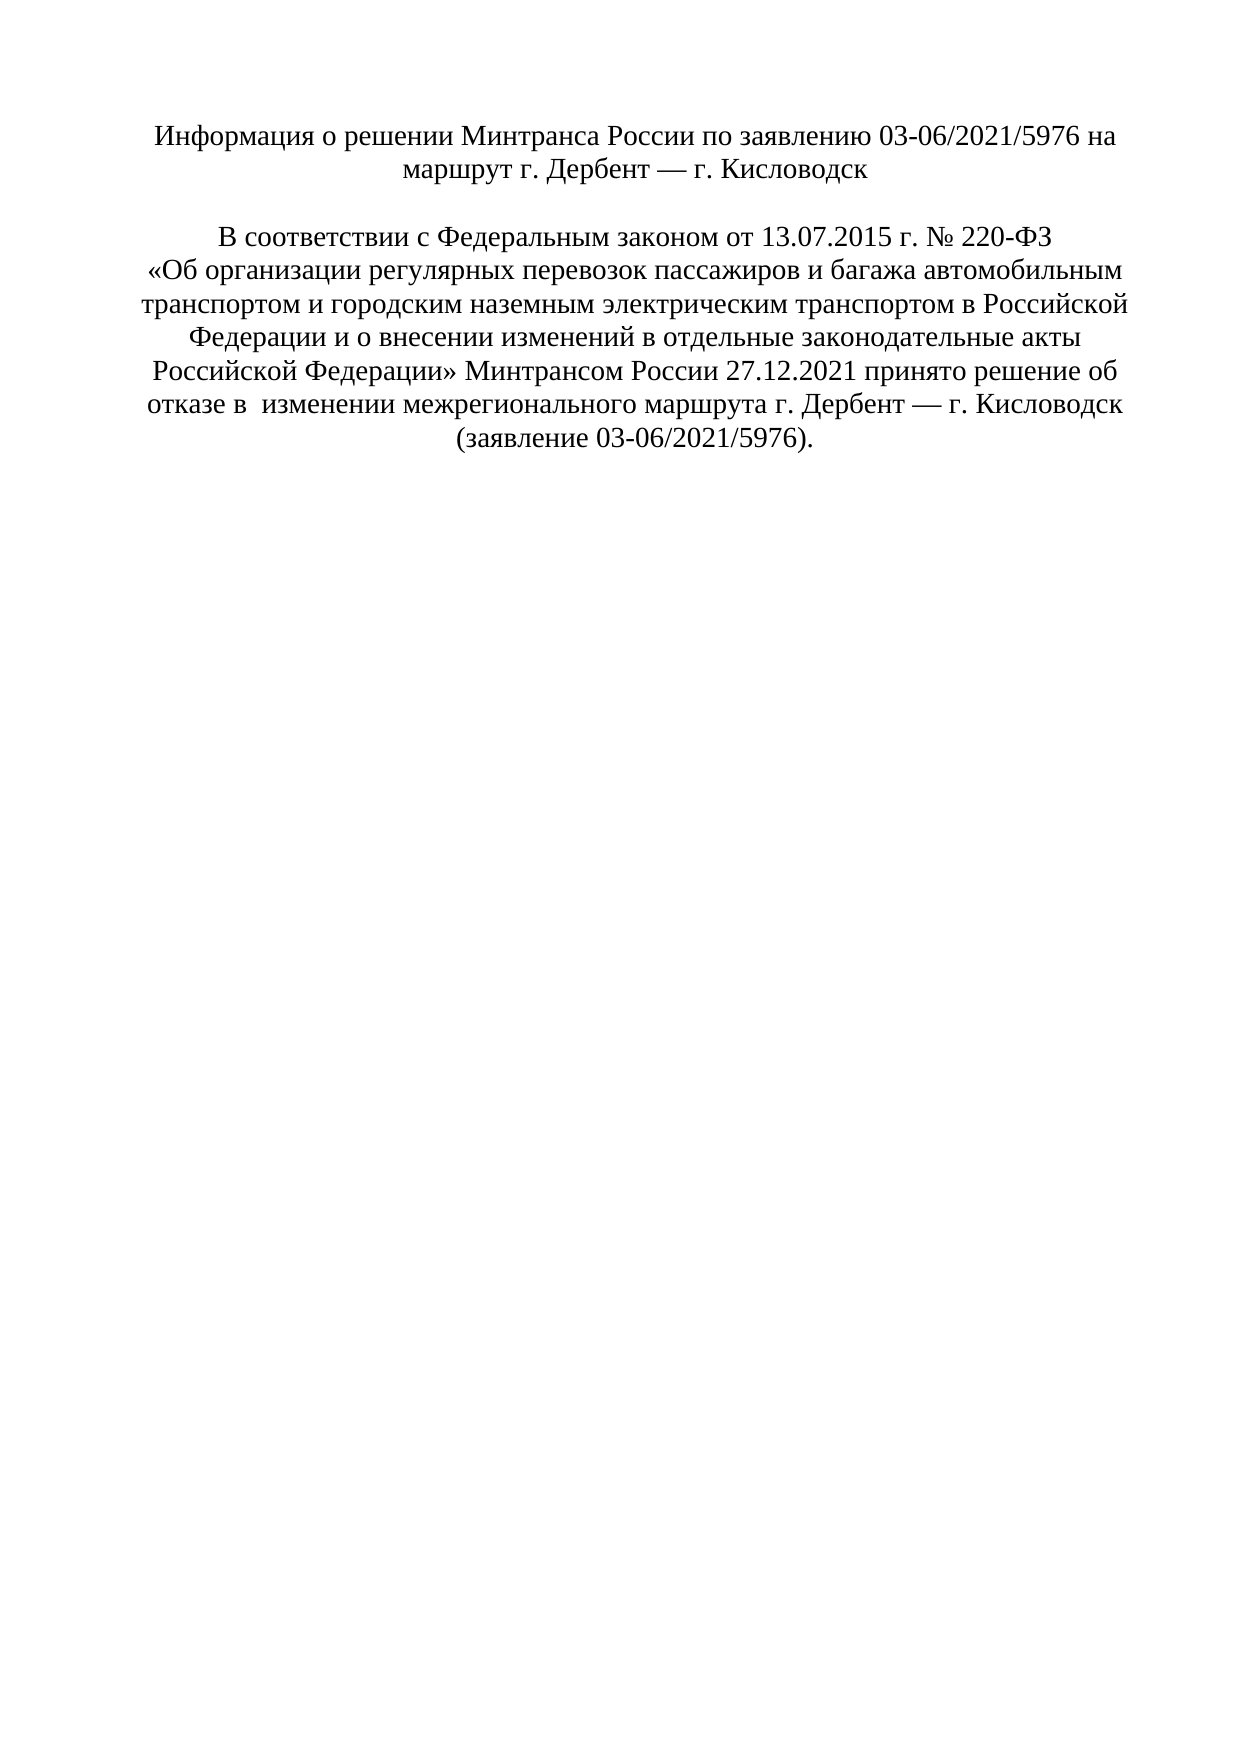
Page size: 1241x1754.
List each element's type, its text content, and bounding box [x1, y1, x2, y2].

text Информация о решении Минтранса России по заявлению 03-06/2021/5976 на маршрут г. Дербент — г. Кисловодск [118, 118, 1152, 185]
text В соответствии с Федеральным законом от 13.07.2015 г. № 220-ФЗ «Об организации регулярных перевозок пассажиров и багажа автомобильным транспортом и городским наземным электрическим транспортом в Российской Федерации и о внесении изменений в отдельные законодательные акты Российской Федерации» Минтрансом России 27.12.2021 принято решение об отказе в изменении межрегионального маршрута г. Дербент — г. Кисловодск (заявление 03-06/2021/5976). [118, 219, 1152, 453]
